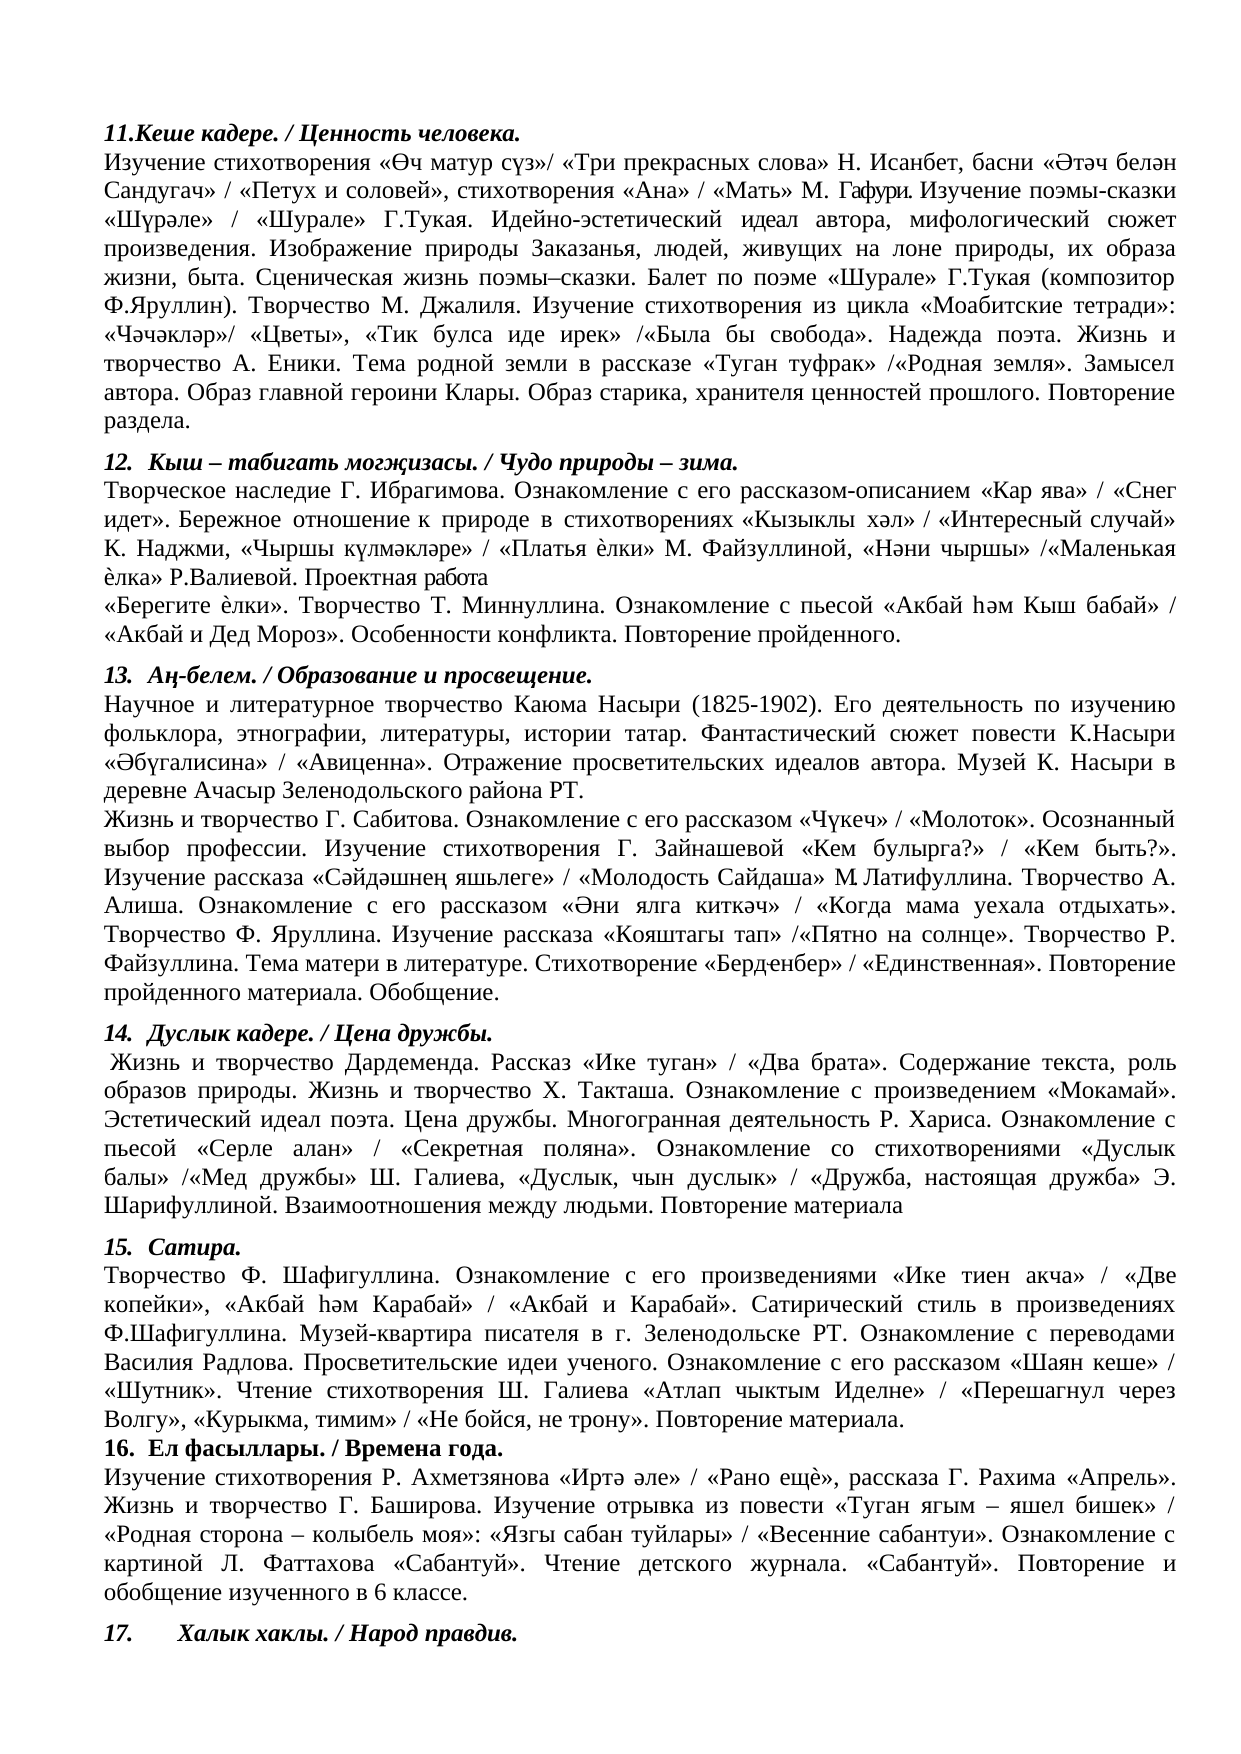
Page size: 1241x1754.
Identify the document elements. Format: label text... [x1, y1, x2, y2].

text Изучение стихотворения Р. Ахметзянова «Иртә әле» / «Рано ещѐ», рассказа Г. Рахима «Апрель». Жизнь и творчество Г. Баширова. Изучение отрывка из повести «Туган ягым – яшел бишек» / «Родная сторона – колыбель моя»: «Язгы сабан туйлары» / «Весенние сабантуи». Ознакомление с картиной Л. Фаттахова «Сабантуй». Чтение детского журнала. «Сабантуй». Повторение и обобщение изученного в 6 классе. [103, 1462, 1177, 1606]
text Творчество Ф. Шафигуллина. Ознакомление с его произведениями «Ике тиен акча» / «Две копейки», «Акбай һәм Карабай» / «Акбай и Карабай». Сатирический стиль в произведениях Ф.Шафигуллина. Музей-квартира писателя в г. Зеленодольске РТ. Ознакомление с переводами Василия Радлова. Просветительские идеи ученого. Ознакомление с его рассказом «Шаян кеше» / «Шутник». Чтение стихотворения Ш. Галиева «Атлап чыктым Иделне» / «Перешагнул через Волгу», «Курыкма, тимим» / «Не бойся, не трону». Повторение материала. [103, 1261, 1177, 1433]
subtitle Аң-белем. / Образование и просвещение. [103, 661, 1177, 689]
subtitle Сатира. [103, 1232, 1177, 1261]
text Научное и литературное творчество Каюма Насыри (1825-1902). Его деятельность по изучению фольклора, этнографии, литературы, истории татар. Фантастический сюжет повести К.Насыри «Әбүгалисина» / «Авиценна». Отражение просветительских идеалов автора. Музей К. Насыри в деревне Ачасыр Зеленодольского района РТ. [103, 689, 1177, 804]
text Жизнь и творчество Дардеменда. Рассказ «Ике туган» / «Два брата». Содержание текста, роль образов природы. Жизнь и творчество Х. Такташа. Ознакомление с произведением «Мокамай». Эстетический идеал поэта. Цена дружбы. Многогранная деятельность Р. Хариса. Ознакомление с пьесой «Серле алан» / «Секретная поляна». Ознакомление со стихотворениями «Дуслык балы» /«Мед дружбы» Ш. Галиева, «Дуслык, чын дуслык» / «Дружба, настоящая дружба» Э. Шарифуллиной. Взаимоотношения между людьми. Повторение материала [103, 1047, 1177, 1219]
subtitle Халык хаклы. / Народ правдив. [103, 1618, 1177, 1647]
text Жизнь и творчество Г. Сабитова. Ознакомление с его рассказом «Чүкеч» / «Молоток». Осознанный выбор профессии. Изучение стихотворения Г. Зайнашевой «Кем булырга?» / «Кем быть?». Изучение рассказа «Сәйдәшнең яшьлеге» / «Молодость Сайдаша» М. Латифуллина. Творчество А. Алиша. Ознакомление с его рассказом «Әни ялга киткәч» / «Когда мама уехала отдыхать». Творчество Ф. Яруллина. Изучение рассказа «Кояштагы тап» /«Пятно на солнце». Творчество Р. Файзуллина. Тема матери в литературе. Стихотворение «Бердҽнбер» / «Единственная». Повторение пройденного материала. Обобщение. [103, 804, 1177, 1006]
list Ел фасыллары. / Времена года. [103, 1433, 1177, 1462]
text Изучение стихотворения «Өч матур сүз»/ «Три прекрасных слова» Н. Исанбет, басни «Әтәч белән Сандугач» / «Петух и соловей», стихотворения «Ана» / «Мать» М. Гафури. Изучение поэмы-сказки «Шүрәле» / «Шурале» Г.Тукая. Идейно-эстетический идеал автора, мифологический сюжет произведения. Изображение природы Заказанья, людей, живущих на лоне природы, их образа жизни, быта. Сценическая жизнь поэмы–сказки. Балет по поэме «Шурале» Г.Тукая (композитор Ф.Яруллин). Творчество М. Джалиля. Изучение стихотворения из цикла «Моабитские тетради»: «Чәчәкләр»/ «Цветы», «Тик булса иде ирек» /«Была бы свобода». Надежда поэта. Жизнь и творчество А. Еники. Тема родной земли в рассказе «Туган туфрак» /«Родная земля». Замысел автора. Образ главной героини Клары. Образ старика, хранителя ценностей прошлого. Повторение раздела. [103, 147, 1177, 434]
subtitle Кыш – табигать могҗизасы. / Чудо природы – зима. [103, 447, 1177, 476]
subtitle 11.Кеше кадере. / Ценность человека. [103, 118, 1177, 147]
text Творческое наследие Г. Ибрагимова. Ознакомление с его рассказом-описанием «Кар ява» / «Снег идет». Бережное отношение к природе в стихотворениях «Кызыклы хәл» / «Интересный случай» К. Наджми, «Чыршы күлмәкләре» / «Платья ѐлки» М. Файзуллиной, «Нәни чыршы» /«Маленькая ѐлка» Р.Валиевой. Проектная работа [103, 476, 1177, 591]
text «Берегите ѐлки». Творчество Т. Миннуллина. Ознакомление с пьесой «Акбай һәм Кыш бабай» / «Акбай и Дед Мороз». Особенности конфликта. Повторение пройденного. [103, 591, 1177, 648]
subtitle Дуслык кадере. / Цена дружбы. [103, 1018, 1177, 1047]
